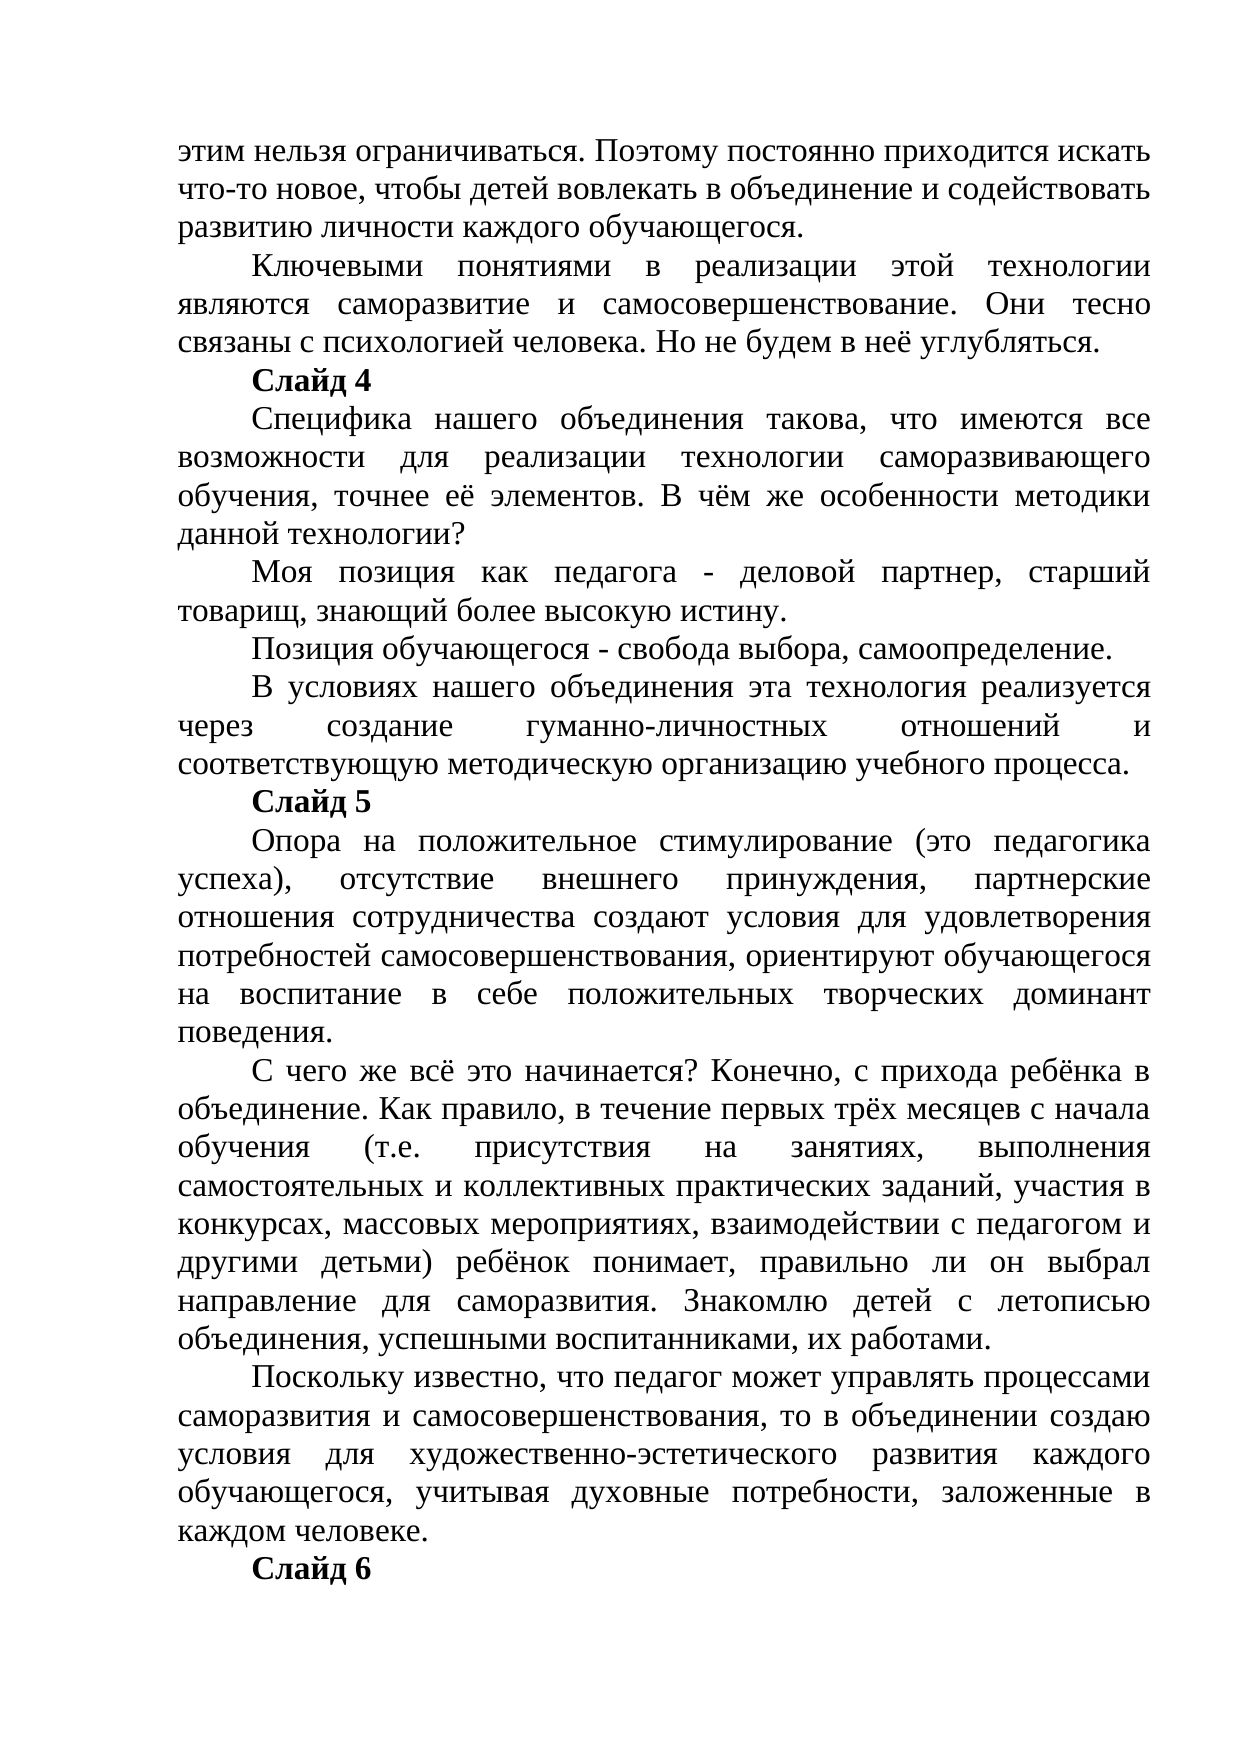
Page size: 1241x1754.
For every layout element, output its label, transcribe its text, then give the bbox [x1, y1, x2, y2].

text Слайд 6 [177, 1548, 1152, 1586]
text Позиция обучающегося - свобода выбора, самоопределение. [177, 628, 1152, 666]
text Слайд 4 [177, 360, 1152, 398]
text В условиях нашего объединения эта технология реализуется через создание гуманно-личностных отношений и соответствующую методическую организацию учебного процесса. [177, 666, 1152, 781]
text С чего же всё это начинается? Конечно, с прихода ребёнка в объединение. Как правило, в течение первых трёх месяцев с начала обучения (т.е. присутствия на занятиях, выполнения самостоятельных и коллективных практических заданий, участия в конкурсах, массовых мероприятиях, взаимодействии с педагогом и другими детьми) ребёнок понимает, правильно ли он выбрал направление для саморазвития. Знакомлю детей с летописью объединения, успешными воспитанниками, их работами. [177, 1050, 1152, 1356]
text Ключевыми понятиями в реализации этой технологии являются саморазвитие и самосовершенствование. Они тесно связаны с психологией человека. Но не будем в неё углубляться. [177, 245, 1152, 360]
text Поскольку известно, что педагог может управлять процессами саморазвития и самосовершенствования, то в объединении создаю условия для художественно-эстетического развития каждого обучающегося, учитывая духовные потребности, заложенные в каждом человеке. [177, 1356, 1152, 1548]
text Слайд 5 [177, 781, 1152, 820]
text Моя позиция как педагога - деловой партнер, старший товарищ, знающий более высокую истину. [177, 551, 1152, 628]
text Опора на положительное стимулирование (это педагогика успеха), отсутствие внешнего принуждения, партнерские отношения сотрудничества создают условия для удовлетворения потребностей самосовершенствования, ориентируют обучающегося на воспитание в себе положительных творческих доминант поведения. [177, 820, 1152, 1050]
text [177, 130, 1152, 245]
text Специфика нашего объединения такова, что имеются все возможности для реализации технологии саморазвивающего обучения, точнее её элементов. В чём же особенности методики данной технологии? [177, 398, 1152, 551]
